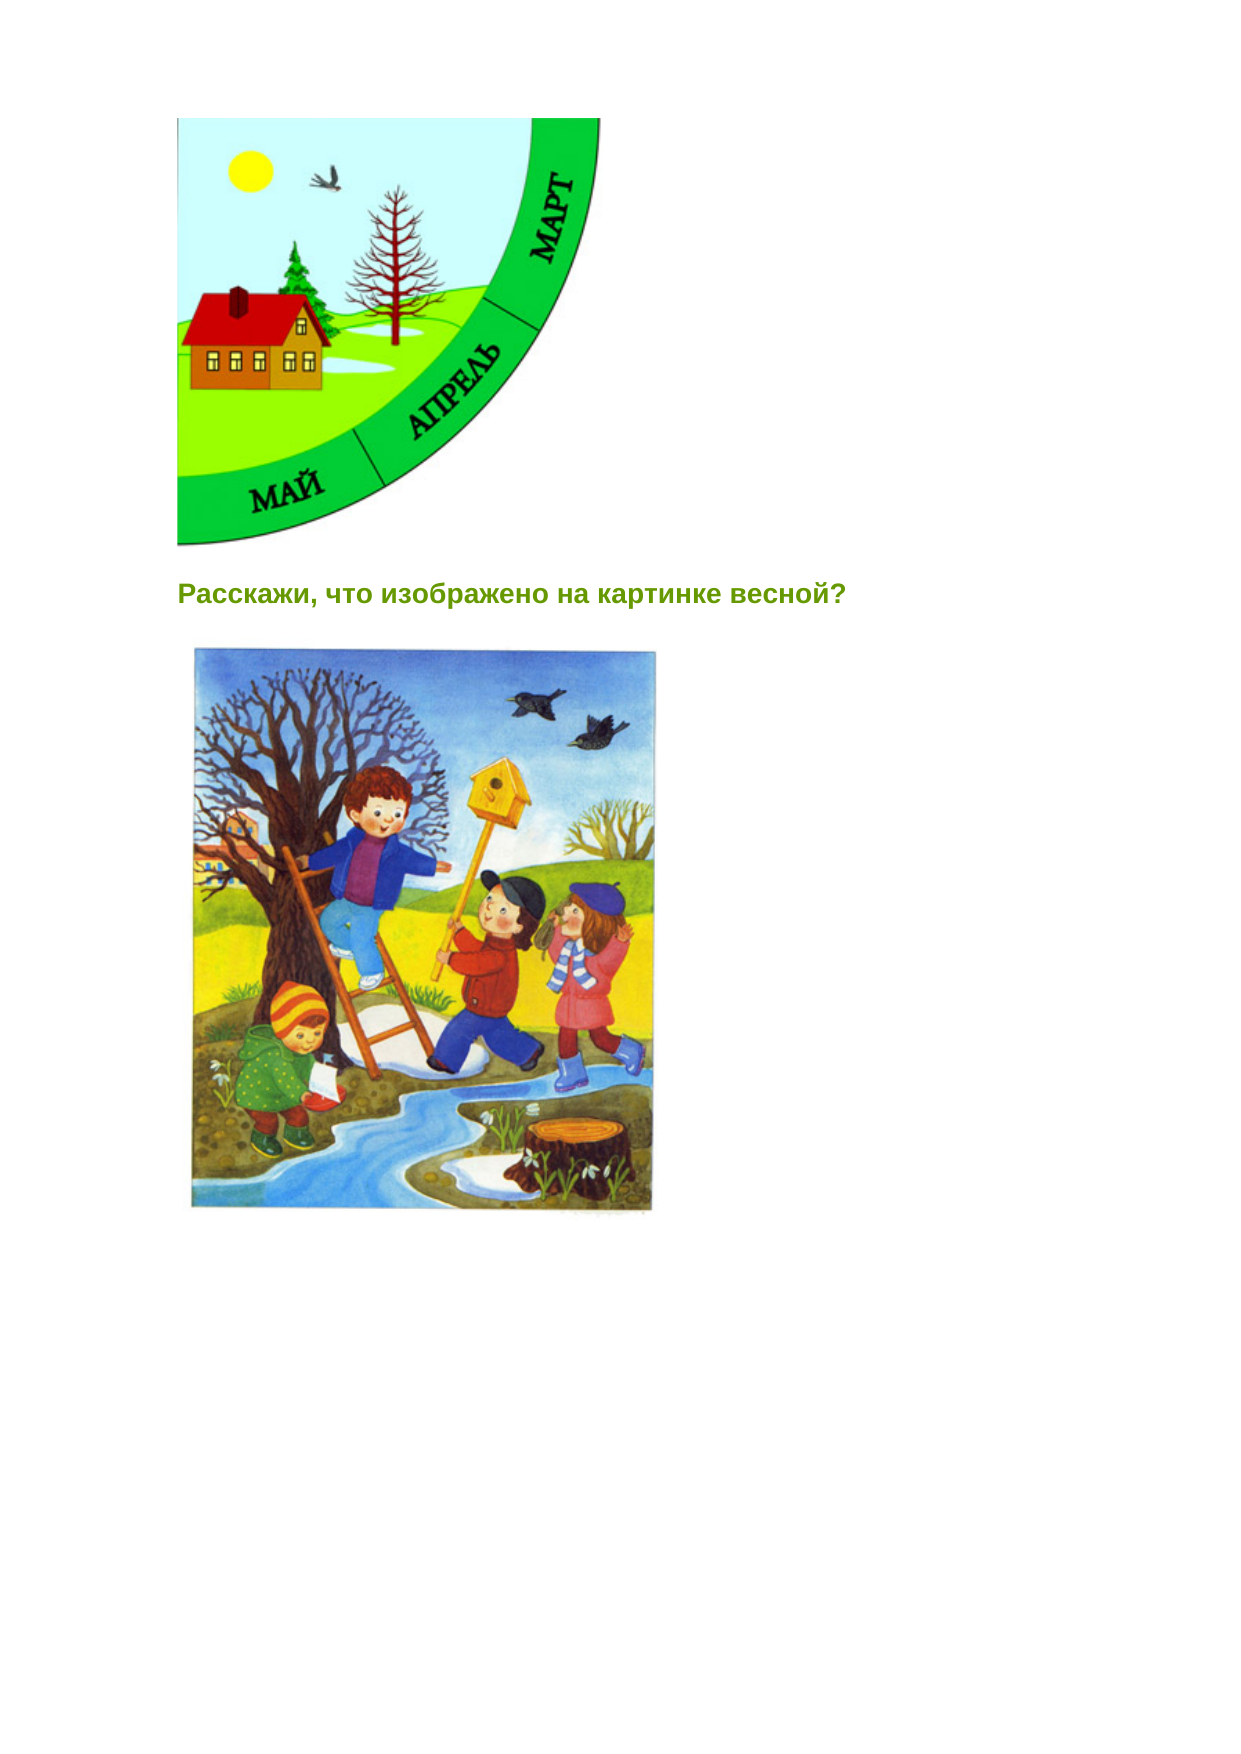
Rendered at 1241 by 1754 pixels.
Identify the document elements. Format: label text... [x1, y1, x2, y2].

picture [182, 638, 665, 1220]
picture [177, 118, 607, 548]
text Расскажи, что изображено на картинке весной? [177, 577, 1152, 609]
